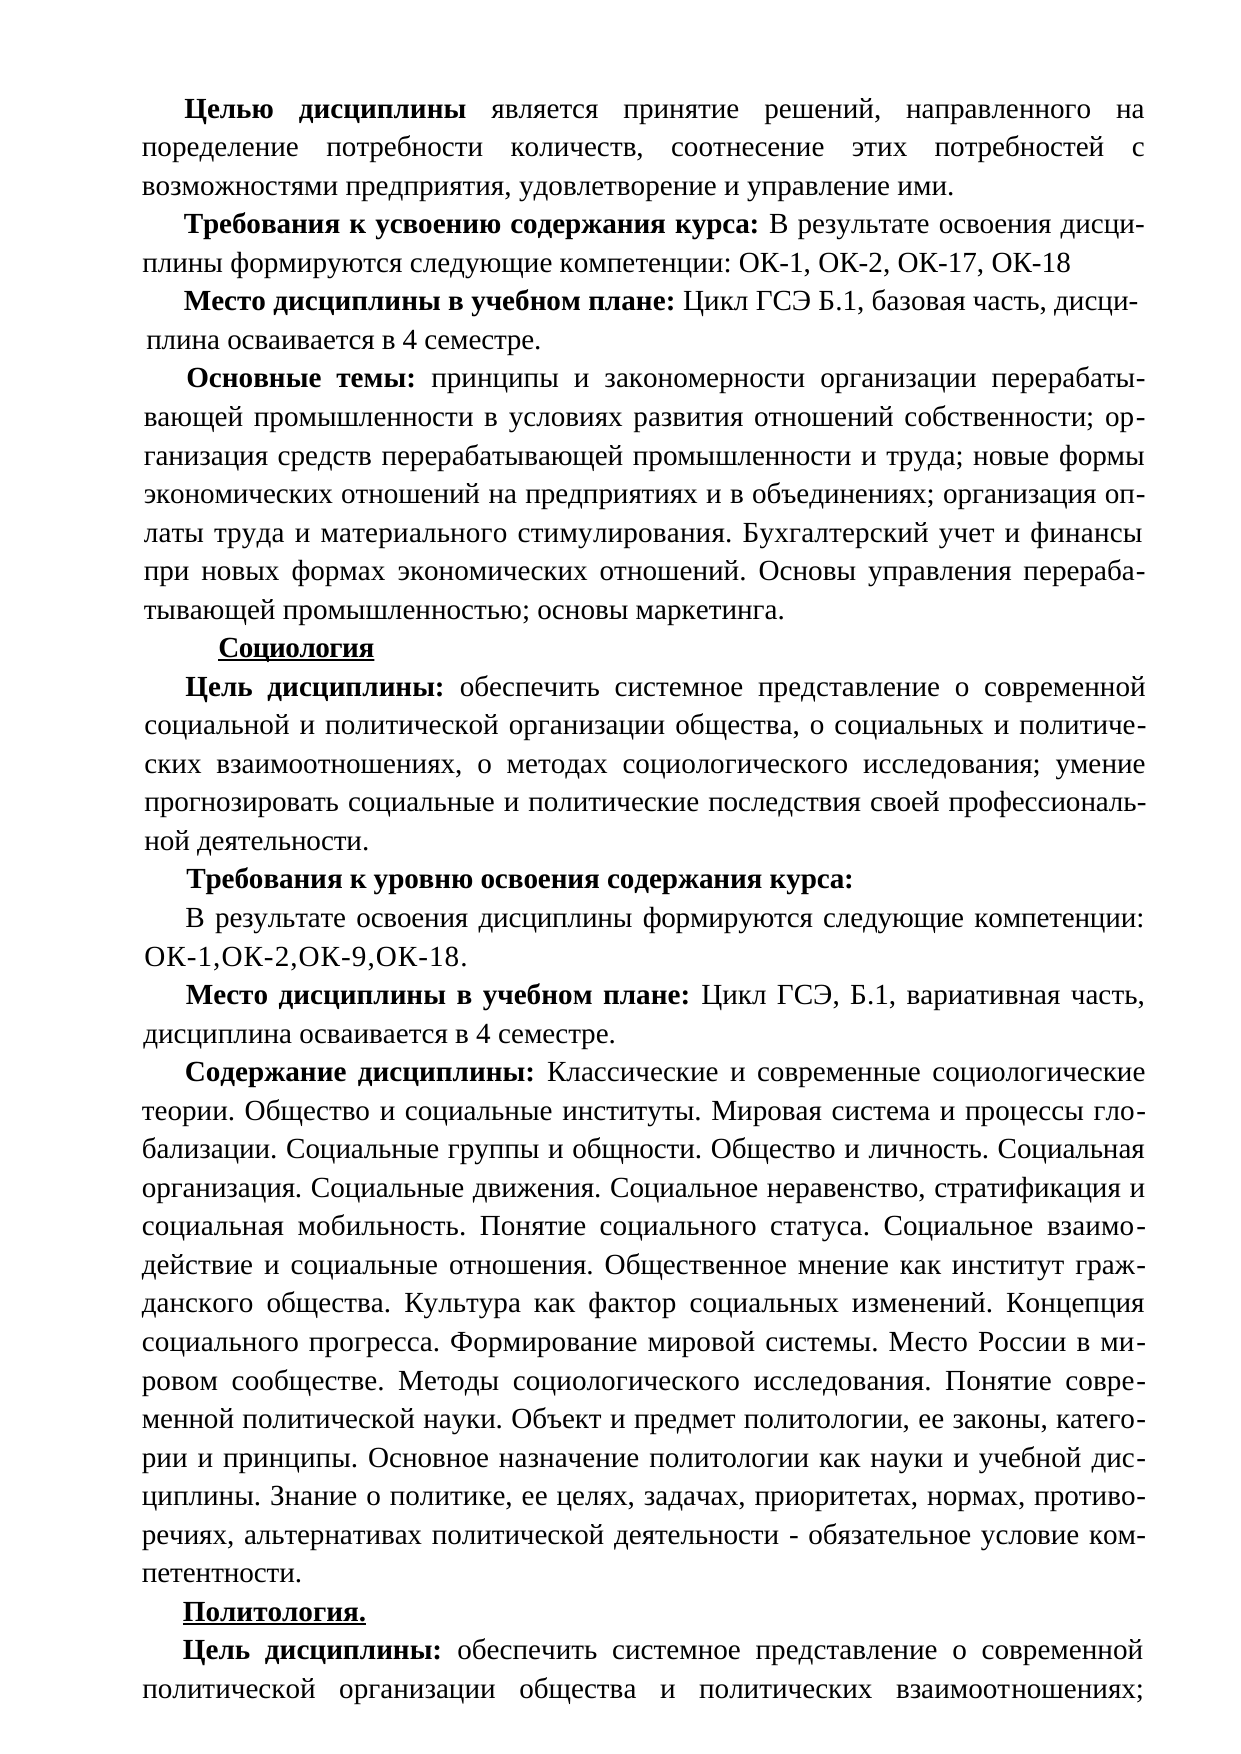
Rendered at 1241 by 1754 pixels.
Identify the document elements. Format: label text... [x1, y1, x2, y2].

text плина осваивается в 4 семестре. [146, 322, 1146, 356]
text Место дисциплины в учебном плане: Цикл ГСЭ Б.1, базовая часть, дисци- [183, 283, 1146, 317]
text Место дисциплины в учебном плане: Цикл ГСЭ, Б.1, вариативная часть, дисциплина осваивается в 4 семестре. [143, 977, 1145, 1049]
text Целью дисциплины является принятие решений, направленного на поределение потребности количеств, соотнесение этих потребностей с возможностями предприятия, удовлетворение и управление ими. [142, 91, 1145, 201]
text Социология [218, 630, 1146, 664]
text Содержание дисциплины: Классические и современные социологические теории. Общество и социальные институты. Мировая система и процессы глобализации. Социальные группы и общности. Общество и личность. Социальная организация. Социальные движения. Социальное неравенство, стратификация и социальная мобильность. Понятие социального статуса. Социальное взаимодействие и социальные отношения. Общественное мнение как институт гражданского общества. Культура как фактор социальных изменений. Концепция социального прогресса. Формирование мировой системы. Место России в мировом сообществе. Методы социологического исследования. Понятие современной политической науки. Объект и предмет политологии, ее законы, категории и принципы. Основное назначение политологии как науки и учебной дисциплины. Знание о политике, ее целях, задачах, приоритетах, нормах, противоречиях, альтернативах политической деятельности - обязательное условие компетентности. [142, 1054, 1146, 1589]
text Политология. [142, 1594, 1144, 1627]
text Цель дисциплины: обеспечить системное представление о современной социальной и политической организации общества, о социальных и политических взаимоотношениях, о методах социологического исследования; умение прогнозировать социальные и политические последствия своей профессиональной деятельности. [144, 669, 1146, 857]
text Требования к уровню освоения содержания курса: [186, 862, 1146, 895]
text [142, 1632, 1144, 1704]
text В результате освоения дисциплины формируются следующие компетенции: ОК-1,ОК-2,ОК-9,ОК-18. [144, 900, 1144, 972]
text Требования к усвоению содержания курса: В результате освоения дисциплины формируются следующие компетенции: ОК-1, ОК-2, ОК-17, ОК-18 [142, 206, 1144, 278]
